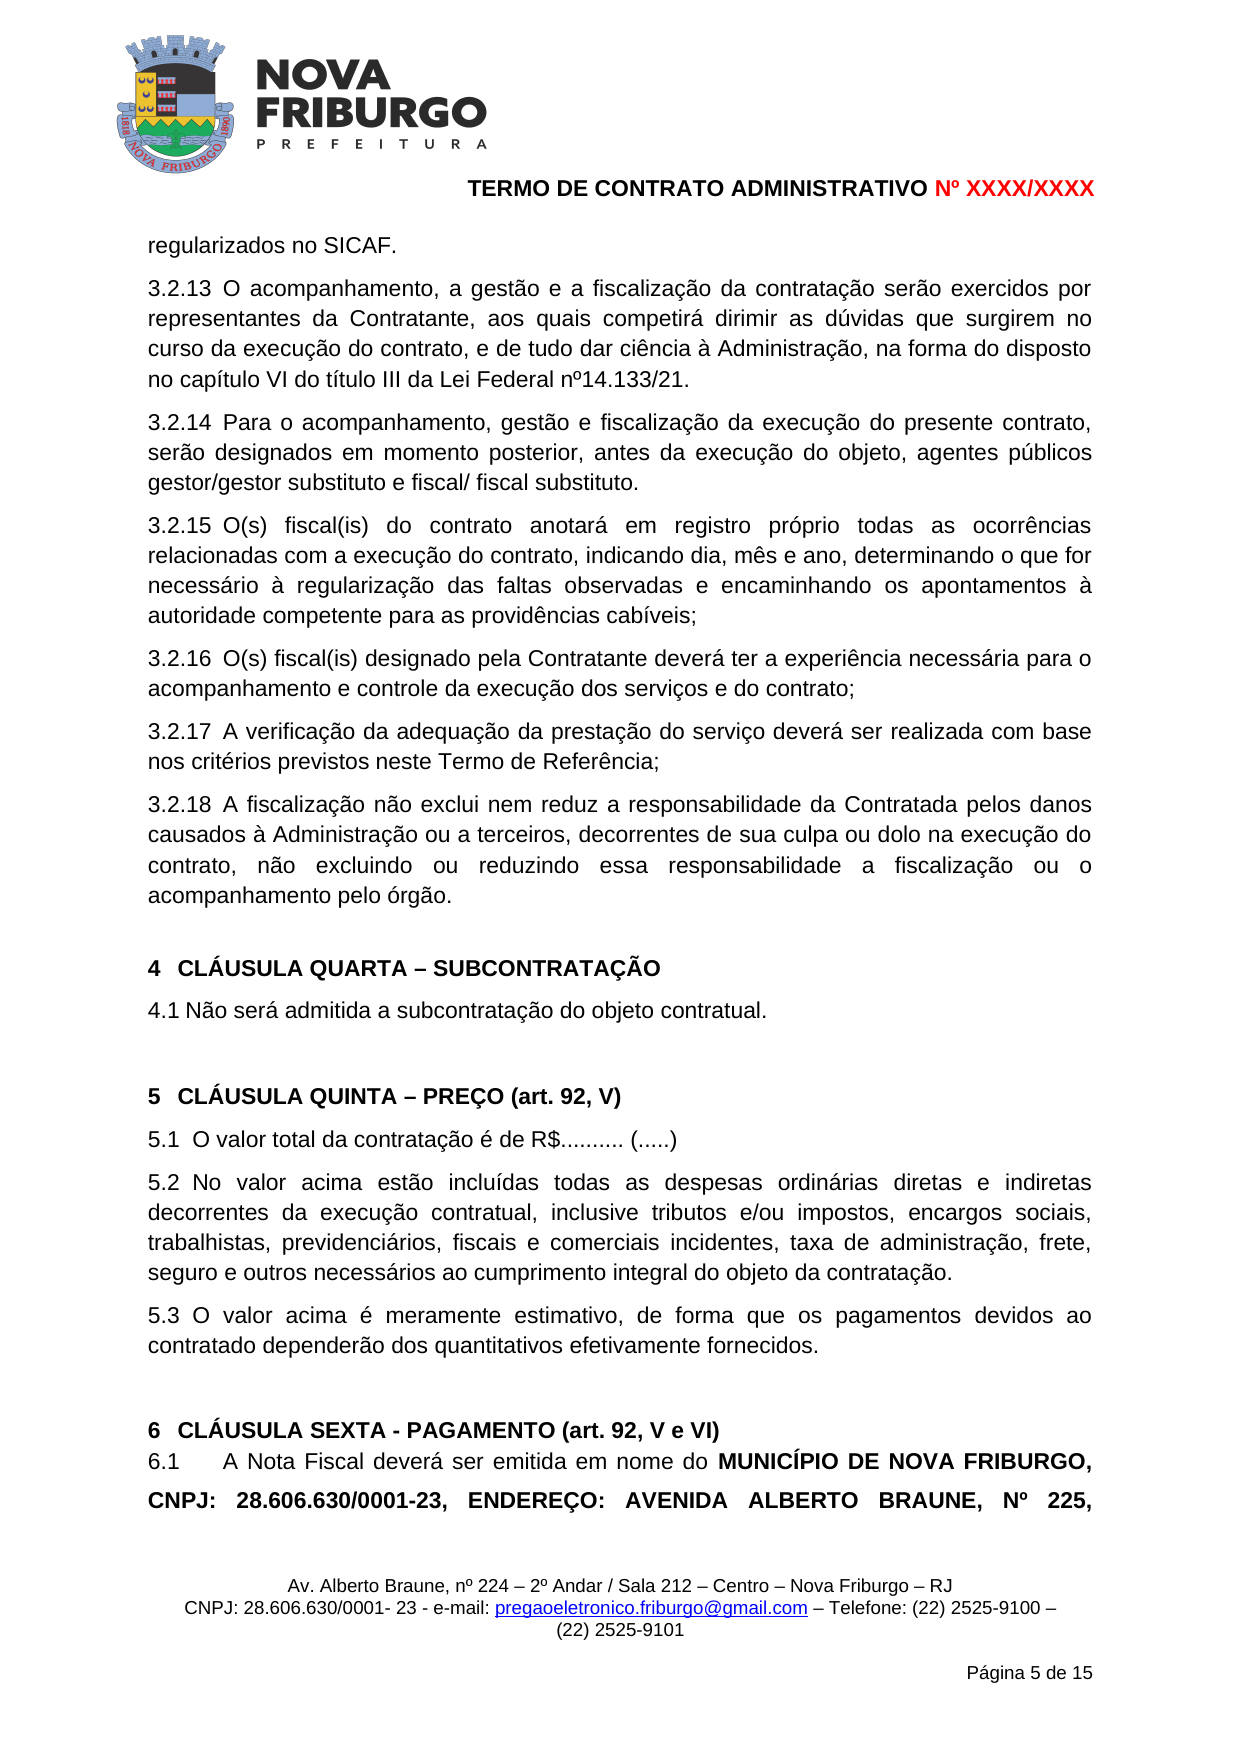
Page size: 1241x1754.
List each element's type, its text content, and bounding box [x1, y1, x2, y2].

list A fiscalização não exclui nem reduz a responsabilidade da Contratada pelos danos causados à Administração ou a terceiros, decorrentes de sua culpa ou dolo na execução do contrato, não excluindo ou reduzindo essa responsabilidade a fiscalização ou o acompanhamento pelo órgão. [148, 791, 1092, 908]
list O acompanhamento, a gestão e a fiscalização da contratação serão exercidos por representantes da Contratante, aos quais competirá dirimir as dúvidas que surgirem no curso da execução do contrato, e de tudo dar ciência à Administração, na forma do disposto no capítulo VI do título III da Lei Federal nº14.133/21. [148, 275, 1092, 392]
list CLÁUSULA QUARTA – SUBCONTRATAÇÃO [148, 955, 1092, 981]
list O(s) fiscal(is) do contrato anotará em registro próprio todas as ocorrências relacionadas com a execução do contrato, indicando dia, mês e ano, determinando o que for necessário à regularização das faltas observadas e encaminhando os apontamentos à autoridade competente para as providências cabíveis; [148, 512, 1092, 629]
list O valor total da contratação é de R$.......... (.....) [148, 1126, 1092, 1152]
picture [103, 29, 500, 175]
list Para o acompanhamento, gestão e fiscalização da execução do presente contrato, serão designados em momento posterior, antes da execução do objeto, agentes públicos gestor/gestor substituto e fiscal/ fiscal substituto. [148, 408, 1092, 495]
list O valor acima é meramente estimativo, de forma que os pagamentos devidos ao contratado dependerão dos quantitativos efetivamente fornecidos. [148, 1302, 1092, 1358]
list A verificação da adequação da prestação do serviço deverá ser realizada com base nos critérios previstos neste Termo de Referência; [148, 718, 1092, 775]
list CLÁUSULA SEXTA - PAGAMENTO (art. 92, V e VI) [148, 1417, 1092, 1444]
list CLÁUSULA QUINTA – PREÇO (art. 92, V) [148, 1083, 1092, 1109]
list Não será admitida a subcontratação do objeto contratual. [148, 997, 1092, 1024]
list O(s) fiscal(is) designado pela Contratante deverá ter a experiência necessária para o acompanhamento e controle da execução dos serviços e do contrato; [148, 645, 1092, 702]
list No valor acima estão incluídas todas as despesas ordinárias diretas e indiretas decorrentes da execução contratual, inclusive tributos e/ou impostos, encargos sociais, trabalhistas, previdenciários, fiscais e comerciais incidentes, taxa de administração, frete, seguro e outros necessários ao cumprimento integral do objeto da contratação. [148, 1168, 1092, 1285]
